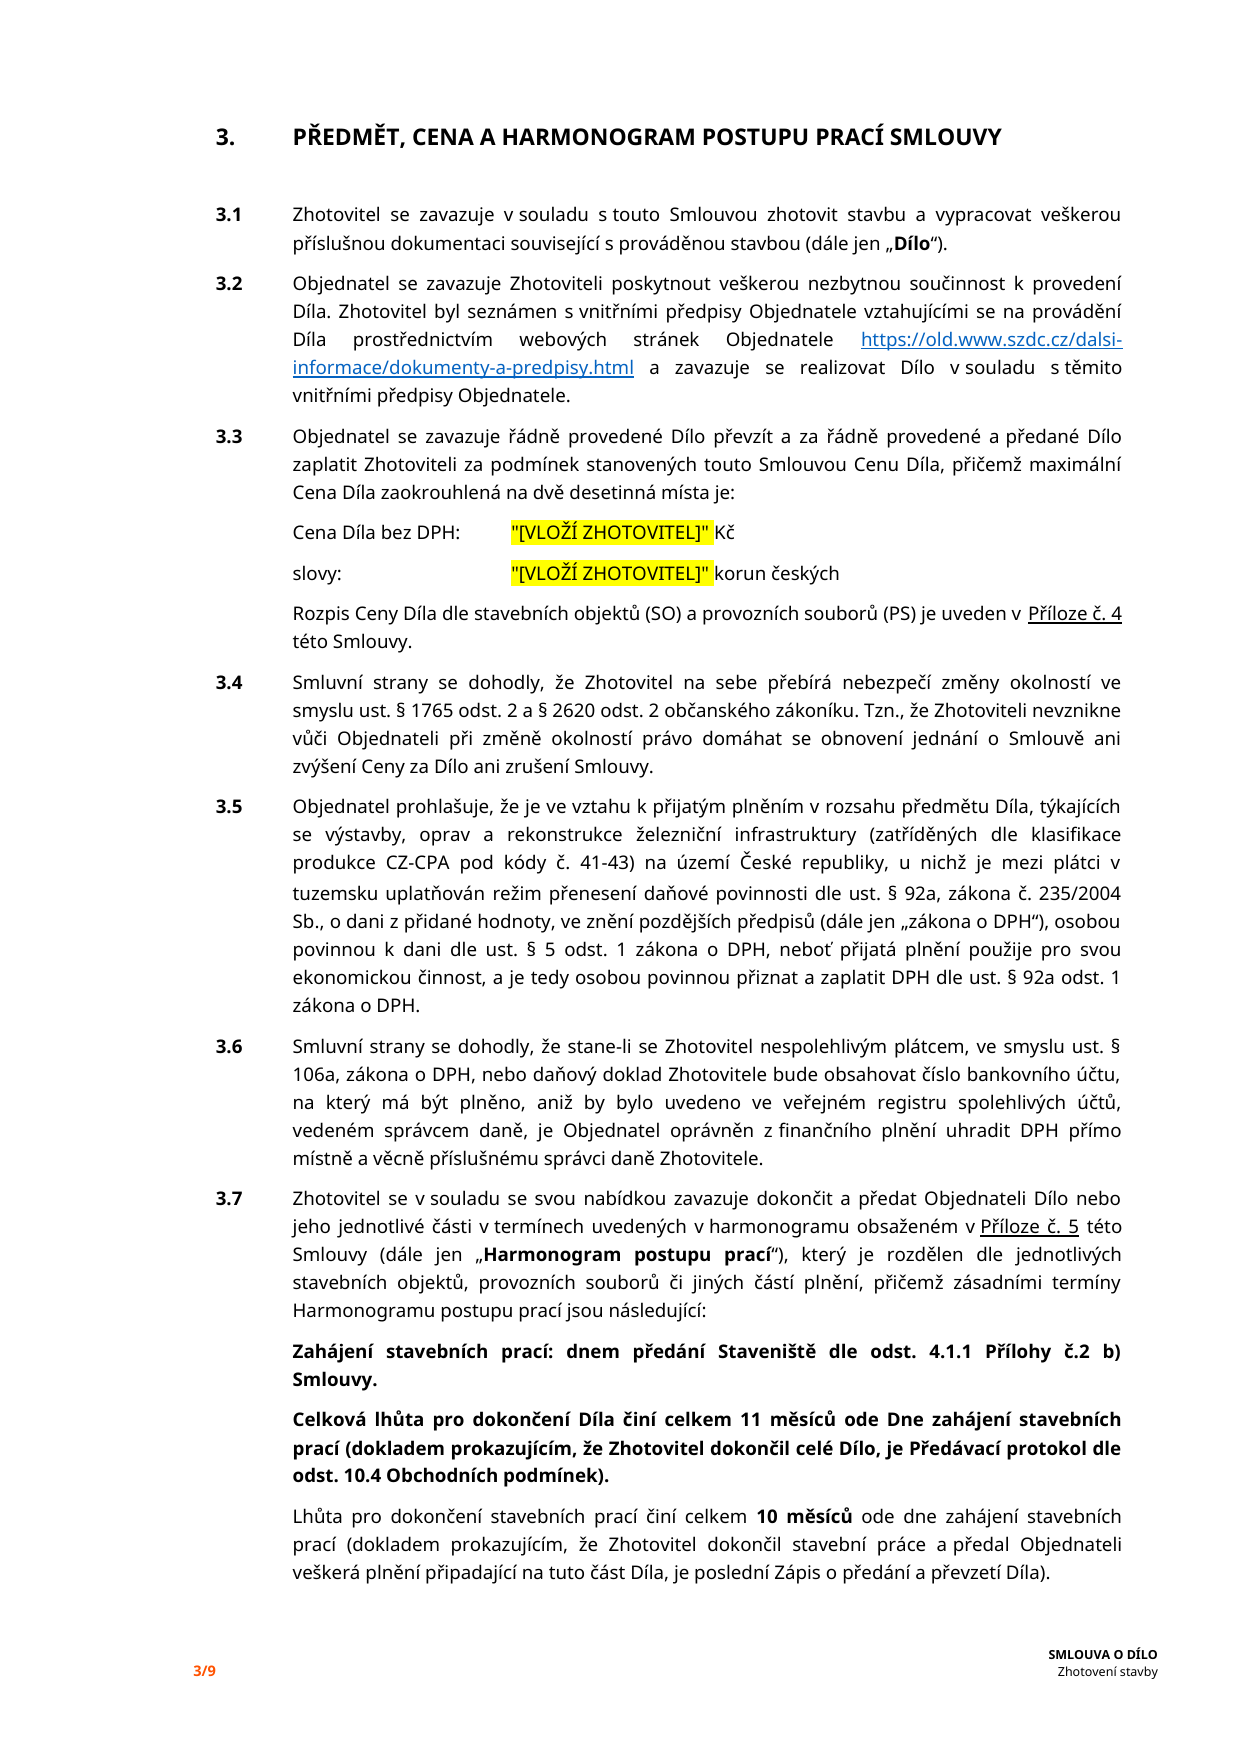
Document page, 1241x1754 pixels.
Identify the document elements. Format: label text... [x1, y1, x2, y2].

text Smluvní strany se dohodly, že Zhotovitel na sebe přebírá nebezpečí změny okolností ve smyslu ust. § 1765 odst. 2 a § 2620 odst. 2 občanského zákoníku. Tzn., že Zhotoviteli nevznikne vůči Objednateli při změně okolností právo domáhat se obnovení jednání o Smlouvě ani zvýšení Ceny za Dílo ani zrušení Smlouvy. [216, 669, 1122, 779]
text Celková lhůta pro dokončení Díla činí celkem 11 měsíců ode Dne zahájení stavebních prací (dokladem prokazujícím, že Zhotovitel dokončil celé Dílo, je Předávací protokol dle odst. 10.4 Obchodních podmínek). [292, 1407, 1122, 1488]
text Zhotovitel se v souladu se svou nabídkou zavazuje dokončit a předat Objednateli Dílo nebo jeho jednotlivé části v termínech uvedených v harmonogramu obsaženém v Příloze č. 5 této Smlouvy (dále jen „Harmonogram postupu prací“), který je rozdělen dle jednotlivých stavebních objektů, provozních souborů či jiných částí plnění, přičemž zásadními termíny Harmonogramu postupu prací jsou následující: [216, 1186, 1122, 1323]
text PŘEDMĚT, CENA A HARMONOGRAM POSTUPU PRACÍ SMLOUVY [216, 121, 1122, 152]
text Objednatel se zavazuje Zhotoviteli poskytnout veškerou nezbytnou součinnost k provedení Díla. Zhotovitel byl seznámen s vnitřními předpisy Objednatele vztahujícími se na provádění Díla prostřednictvím webových stránek Objednatele https://old.www.szdc.cz/dalsi-informace/dokumenty-a-predpisy.html a zavazuje se realizovat Dílo v souladu s těmito vnitřními předpisy Objednatele. [216, 270, 1122, 408]
text Rozpis Ceny Díla dle stavebních objektů (SO) a provozních souborů (PS) je uveden v Příloze č. 4 této Smlouvy. [292, 601, 1122, 654]
text Smluvní strany se dohodly, že stane-li se Zhotovitel nespolehlivým plátcem, ve smyslu ust. § 106a, zákona o DPH, nebo daňový doklad Zhotovitele bude obsahovat číslo bankovního účtu, na který má být plněno, aniž by bylo uvedeno ve veřejném registru spolehlivých účtů, vedeném správcem daně, je Objednatel oprávněn z finančního plnění uhradit DPH přímo místně a věcně příslušnému správci daně Zhotovitele. [216, 1033, 1122, 1171]
text slovy: korun českých [292, 560, 511, 586]
text Zahájení stavebních prací: dnem předání Staveniště dle odst. 4.1.1 Přílohy č.2 b) Smlouvy. [292, 1338, 1122, 1392]
text slovy: korun českých [714, 560, 1122, 586]
text Objednatel se zavazuje řádně provedené Dílo převzít a za řádně provedené a předané Dílo zaplatit Zhotoviteli za podmínek stanovených touto Smlouvou Cenu Díla, přičemž maximální Cena Díla zaokrouhlená na dvě desetinná místa je: [216, 423, 1122, 504]
text Zhotovitel se zavazuje v souladu s touto Smlouvou zhotovit stavbu a vypracovat veškerou příslušnou dokumentaci související s prováděnou stavbou (dále jen „Dílo“). [216, 202, 1122, 255]
text Cena Díla bez DPH: Kč [292, 519, 1122, 545]
text Objednatel prohlašuje, že je ve vztahu k přijatým plněním v rozsahu předmětu Díla, týkajících se výstavby, oprav a rekonstrukce železniční infrastruktury (zatříděných dle klasifikace produkce CZ-CPA pod kódy č. 41-43) na území České republiky, u nichž je mezi plátci v tuzemsku uplatňován režim přenesení daňové povinnosti dle ust. § 92a, zákona č. 235/2004 Sb., o dani z přidané hodnoty, ve znění pozdějších předpisů (dále jen „zákona o DPH“), osobou povinnou k dani dle ust. § 5 odst. 1 zákona o DPH, neboť přijatá plnění použije pro svou ekonomickou činnost, a je tedy osobou povinnou přiznat a zaplatit DPH dle ust. § 92a odst. 1 zákona o DPH. [216, 794, 1122, 1018]
text Lhůta pro dokončení stavebních prací činí celkem 10 měsíců ode dne zahájení stavebních prací (dokladem prokazujícím, že Zhotovitel dokončil stavební práce a předal Objednateli veškerá plnění připadající na tuto část Díla, je poslední Zápis o předání a převzetí Díla). [292, 1503, 1122, 1585]
